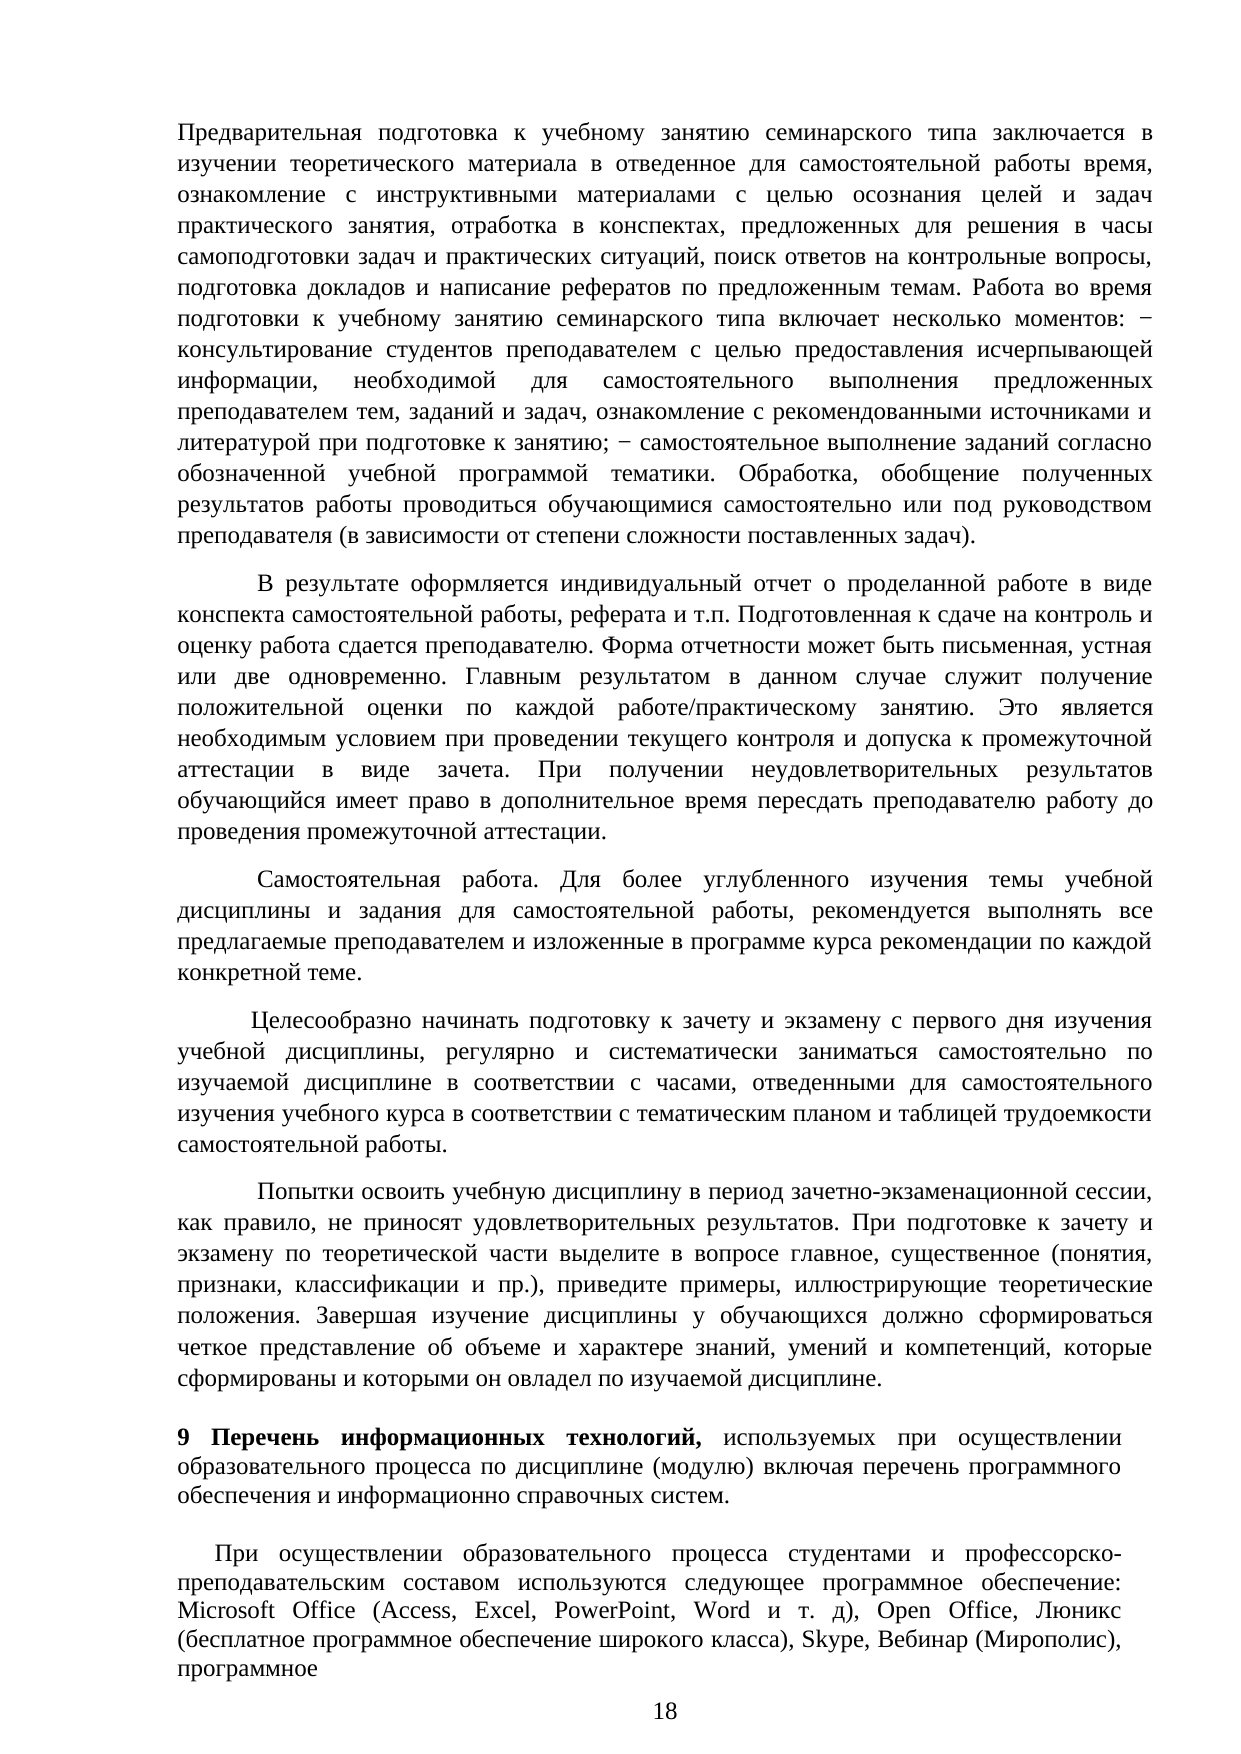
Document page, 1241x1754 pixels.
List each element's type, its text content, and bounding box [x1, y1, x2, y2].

text В результате оформляется индивидуальный отчет о проделанной работе в виде конспекта самостоятельной работы, реферата и т.п. Подготовленная к сдаче на контроль и оценку работа сдается преподавателю. Форма отчетности может быть письменная, устная или две одновременно. Главным результатом в данном случае служит получение положительной оценки по каждой работе/практическому занятию. Это является необходимым условием при проведении текущего контроля и допуска к промежуточной аттестации в виде зачета. При получении неудовлетворительных результатов обучающийся имеет право в дополнительное время пересдать преподавателю работу до проведения промежуточной аттестации. [177, 568, 1153, 845]
text Попытки освоить учебную дисциплину в период зачетно-экзаменационной сессии, как правило, не приносят удовлетворительных результатов. При подготовке к зачету и экзамену по теоретической части выделите в вопросе главное, существенное (понятия, признаки, классификации и пр.), приведите примеры, иллюстрирующие теоретические положения. Завершая изучение дисциплины у обучающихся должно сформироваться четкое представление об объеме и характере знаний, умений и компетенций, которые сформированы и которыми он овладел по изучаемой дисциплине. [177, 1176, 1153, 1391]
text 9 Перечень информационных технологий, используемых при осуществлении образовательного процесса по дисциплине (модулю) включая перечень программного обеспечения и информационно справочных систем. [177, 1422, 1122, 1509]
text Предварительная подготовка к учебному занятию семинарского типа заключается в изучении теоретического материала в отведенное для самостоятельной работы время, ознакомление с инструктивными материалами с целью осознания целей и задач практического занятия, отработка в конспектах, предложенных для решения в часы самоподготовки задач и практических ситуаций, поиск ответов на контрольные вопросы, подготовка докладов и написание рефератов по предложенным темам. Работа во время подготовки к учебному занятию семинарского типа включает несколько моментов: − консультирование студентов преподавателем с целью предоставления исчерпывающей информации, необходимой для самостоятельного выполнения предложенных преподавателем тем, заданий и задач, ознакомление с рекомендованными источниками и литературой при подготовке к занятию; − самостоятельное выполнение заданий согласно обозначенной учебной программой тематики. Обработка, обобщение полученных результатов работы проводиться обучающимися самостоятельно или под руководством преподавателя (в зависимости от степени сложности поставленных задач). [177, 117, 1153, 549]
text При осуществлении образовательного процесса студентами и профессорско- преподавательским составом используются следующее программное обеспечение: Microsoft Office (Access, Excel, PowerPoint, Word и т. д), Open Office, Люникс (бесплатное программное обеспечение широкого класса), Skype, Вебинар (Мирополис), программное [177, 1538, 1122, 1682]
text Самостоятельная работа. Для более углубленного изучения темы учебной дисциплины и задания для самостоятельной работы, рекомендуется выполнять все предлагаемые преподавателем и изложенные в программе курса рекомендации по каждой конкретной теме. [177, 864, 1153, 986]
text Целесообразно начинать подготовку к зачету и экзамену с первого дня изучения учебной дисциплины, регулярно и систематически заниматься самостоятельно по изучаемой дисциплине в соответствии с часами, отведенными для самостоятельного изучения учебного курса в соответствии с тематическим планом и таблицей трудоемкости самостоятельной работы. [177, 1005, 1153, 1158]
